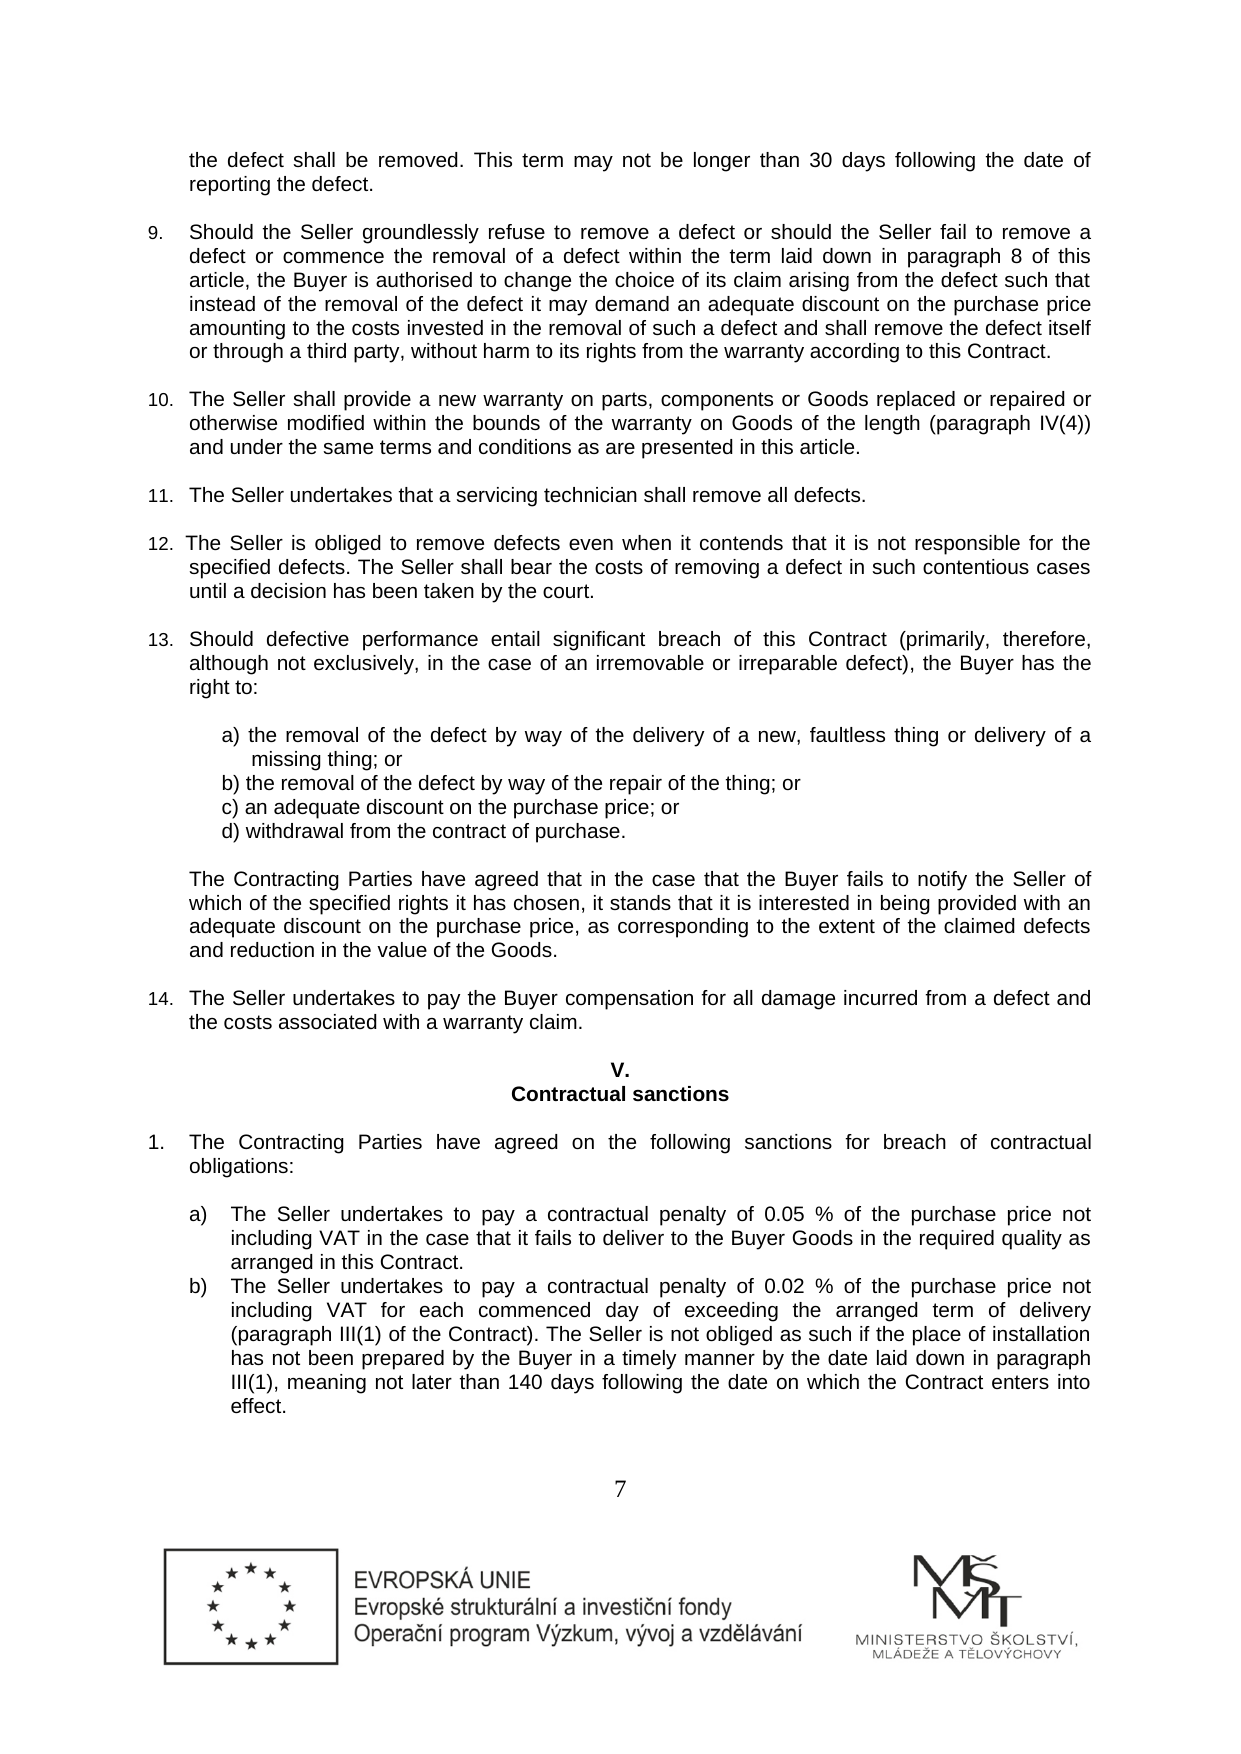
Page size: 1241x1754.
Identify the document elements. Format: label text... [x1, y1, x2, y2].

list The Seller undertakes to pay a contractual penalty of 0.02 % of the purchase price not including VAT for each commenced day of exceeding the arranged term of delivery (paragraph III(1) of the Contract). The Seller is not obliged as such if the place of installation has not been prepared by the Buyer in a timely manner by the date laid down in paragraph III(1), meaning not later than 140 days following the date on which the Contract enters into effect. [189, 1274, 1093, 1417]
list Should the Seller groundlessly refuse to remove a defect or should the Seller fail to remove a defect or commence the removal of a defect within the term laid down in paragraph 8 of this article, the Buyer is authorised to change the choice of its claim arising from the defect such that instead of the removal of the defect it may demand an adequate discount on the purchase price amounting to the costs invested in the removal of such a defect and shall remove the defect itself or through a third party, without harm to its rights from the warranty according to this Contract. [148, 219, 1093, 363]
text The Contracting Parties have agreed that in the case that the Buyer fails to notify the Seller of which of the specified rights it has chosen, it stands that it is interested in being provided with an adequate discount on the purchase price, as corresponding to the extent of the claimed defects and reduction in the value of the Goods. [189, 866, 1093, 962]
text V. [148, 1058, 1093, 1082]
list The Seller undertakes that a servicing technician shall remove all defects. [148, 483, 1093, 507]
text b) the removal of the defect by way of the repair of the thing; or [221, 771, 1093, 794]
picture [147, 1503, 1093, 1681]
list The Seller undertakes to pay a contractual penalty of 0.05 % of the purchase price not including VAT in the case that it fails to deliver to the Buyer Goods in the required quality as arranged in this Contract. [189, 1202, 1093, 1274]
list The Seller shall provide a new warranty on parts, components or Goods replaced or repaired or otherwise modified within the bounds of the warranty on Goods of the length (paragraph IV(4)) and under the same terms and conditions as are presented in this article. [148, 387, 1093, 459]
text a) the removal of the defect by way of the delivery of a new, faultless thing or delivery of a missing thing; or [221, 723, 1093, 771]
list The Contracting Parties have agreed on the following sanctions for breach of contractual obligations: [148, 1130, 1093, 1178]
text d) withdrawal from the contract of purchase. [221, 818, 1093, 842]
list Should defective performance entail significant breach of this Contract (primarily, therefore, although not exclusively, in the case of an irremovable or irreparable defect), the Buyer has the right to: [148, 627, 1093, 699]
list The Seller undertakes to pay the Buyer compensation for all damage incurred from a defect and the costs associated with a warranty claim. [148, 986, 1093, 1034]
list The Seller is obliged to remove defects even when it contends that it is not responsible for the specified defects. The Seller shall bear the costs of removing a defect in such contentious cases until a decision has been taken by the court. [148, 531, 1093, 603]
text c) an adequate discount on the purchase price; or [221, 794, 1093, 818]
text Contractual sanctions [148, 1082, 1093, 1106]
